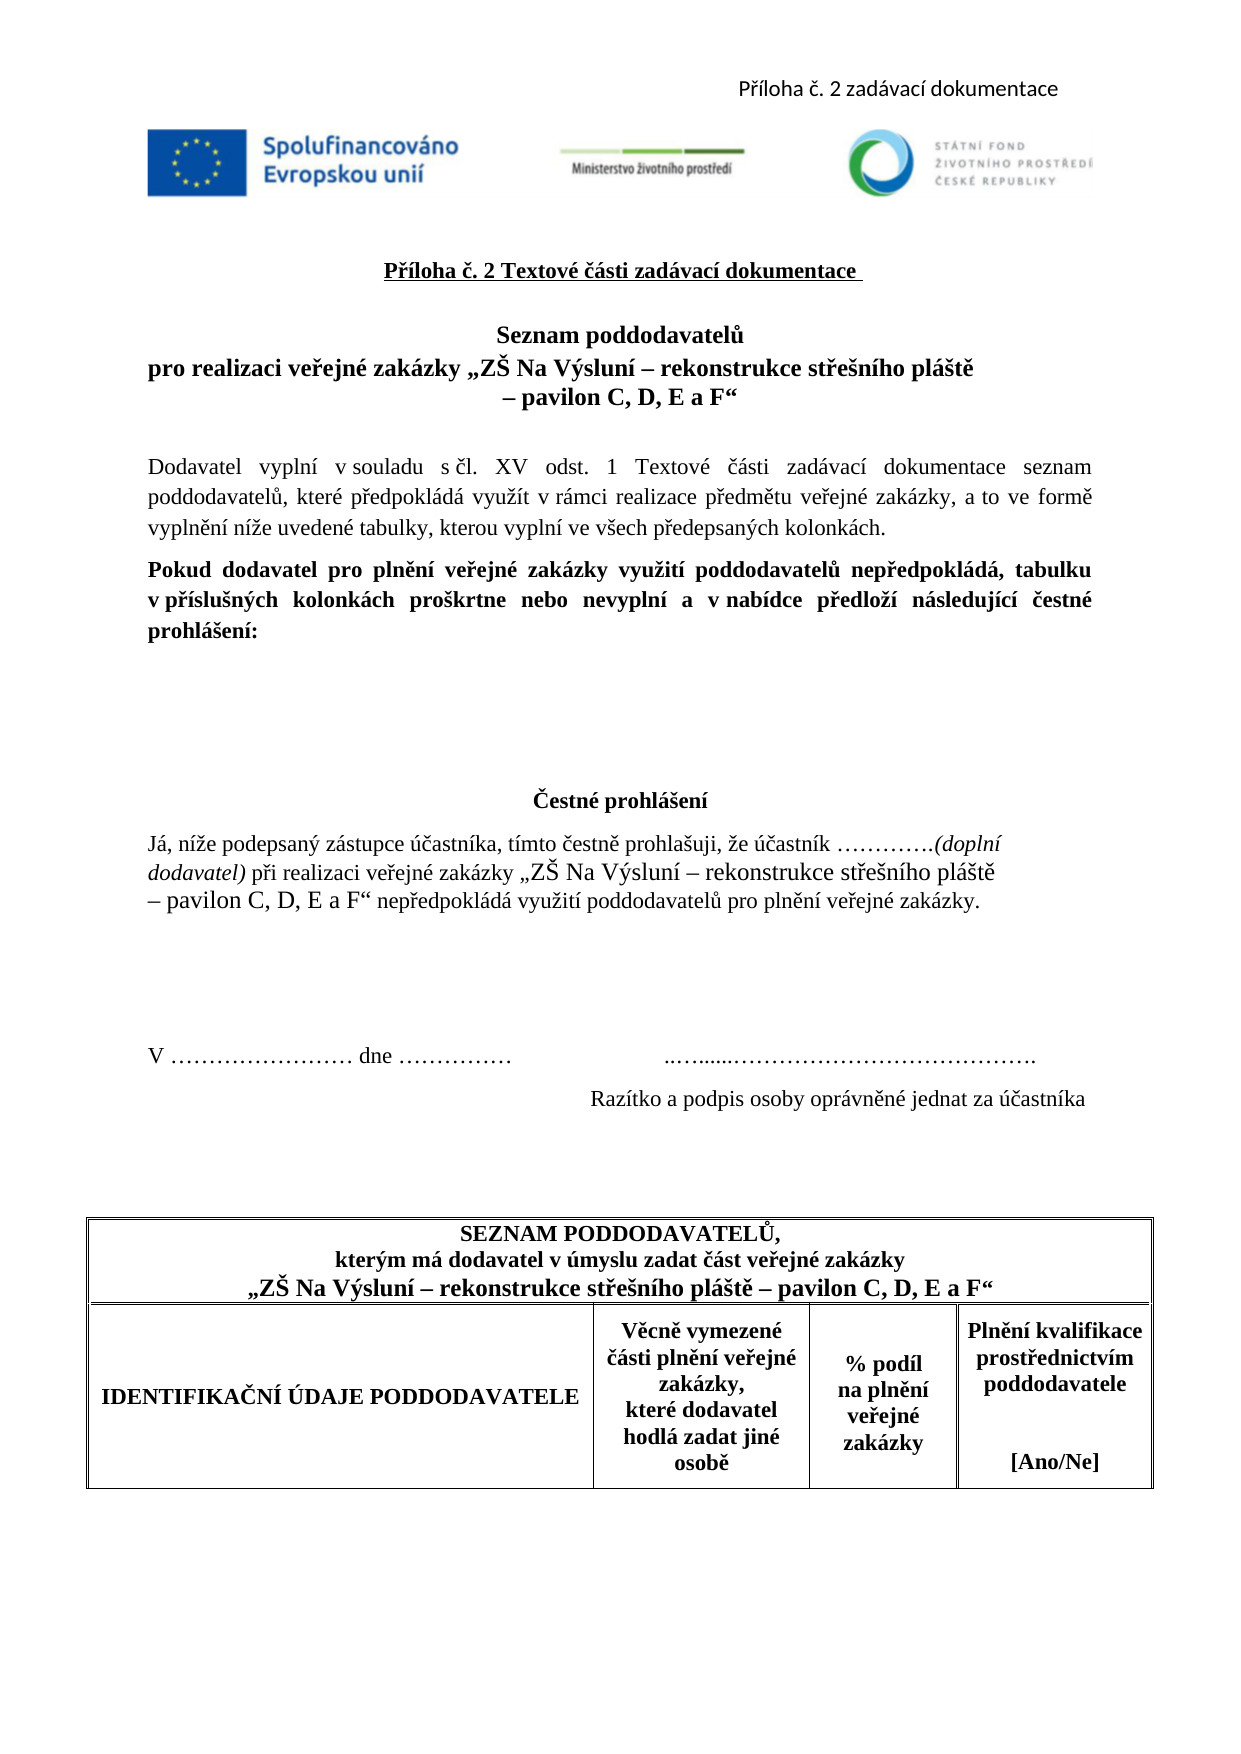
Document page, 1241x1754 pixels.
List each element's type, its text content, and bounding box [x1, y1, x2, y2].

text Razítko a podpis osoby oprávněné jednat za účastníka [148, 1085, 1093, 1111]
text Pokud dodavatel pro plnění veřejné zakázky využití poddodavatelů nepředpokládá, tabulku v příslušných kolonkách proškrtne nebo nevyplní a v nabídce předloží následující čestné prohlášení: [148, 556, 1093, 643]
text pro realizaci veřejné zakázky „ZŠ Na Výsluní – rekonstrukce střešního pláště [148, 353, 1093, 382]
text – pavilon C, D, E a F“ [148, 382, 1093, 411]
table_cell Věcně vymezené části plnění veřejné zakázky, které dodavatel hodlá zadat jiné osobě [594, 1305, 809, 1488]
table_cell Plnění kvalifikace prostřednictvím poddodavatele [Ano/Ne] [959, 1302, 1151, 1488]
text V …………………… dne …………… ..…......…………………………………. [148, 1042, 1093, 1069]
text Já, níže podepsaný zástupce účastníka, tímto čestně prohlašuji, že účastník ………….(doplní dodavatel) při realizaci veřejné zakázky „ZŠ Na Výsluní – rekonstrukce střešního pláště [148, 830, 1093, 885]
table_header SEZNAM PODDODAVATELŮ, kterým má dodavatel v úmyslu zadat část veřejné zakázky „ZŠ Na Výsluní – rekonstrukce střešního pláště – pavilon C, D, E a F“ [89, 1220, 1151, 1302]
text Dodavatel vyplní v souladu s čl. XV odst. 1 Textové části zadávací dokumentace seznam poddodavatelů, které předpokládá využít v rámci realizace předmětu veřejné zakázky, a to ve formě vyplnění níže uvedené tabulky, kterou vyplní ve všech předepsaných kolonkách. [148, 453, 1093, 540]
table_cell % podíl na plnění veřejné zakázky [810, 1305, 956, 1488]
text Čestné prohlášení [148, 788, 1093, 814]
text – pavilon C, D, E a F“ nepředpokládá využití poddodavatelů pro plnění veřejné zakázky. [148, 885, 1093, 914]
picture [147, 129, 1093, 198]
table_cell IDENTIFIKAČNÍ ÚDAJE PODDODAVATELE [89, 1302, 593, 1488]
text Příloha č. 2 Textové části zadávací dokumentace [148, 257, 1093, 283]
text Seznam poddodavatelů [148, 320, 1093, 349]
